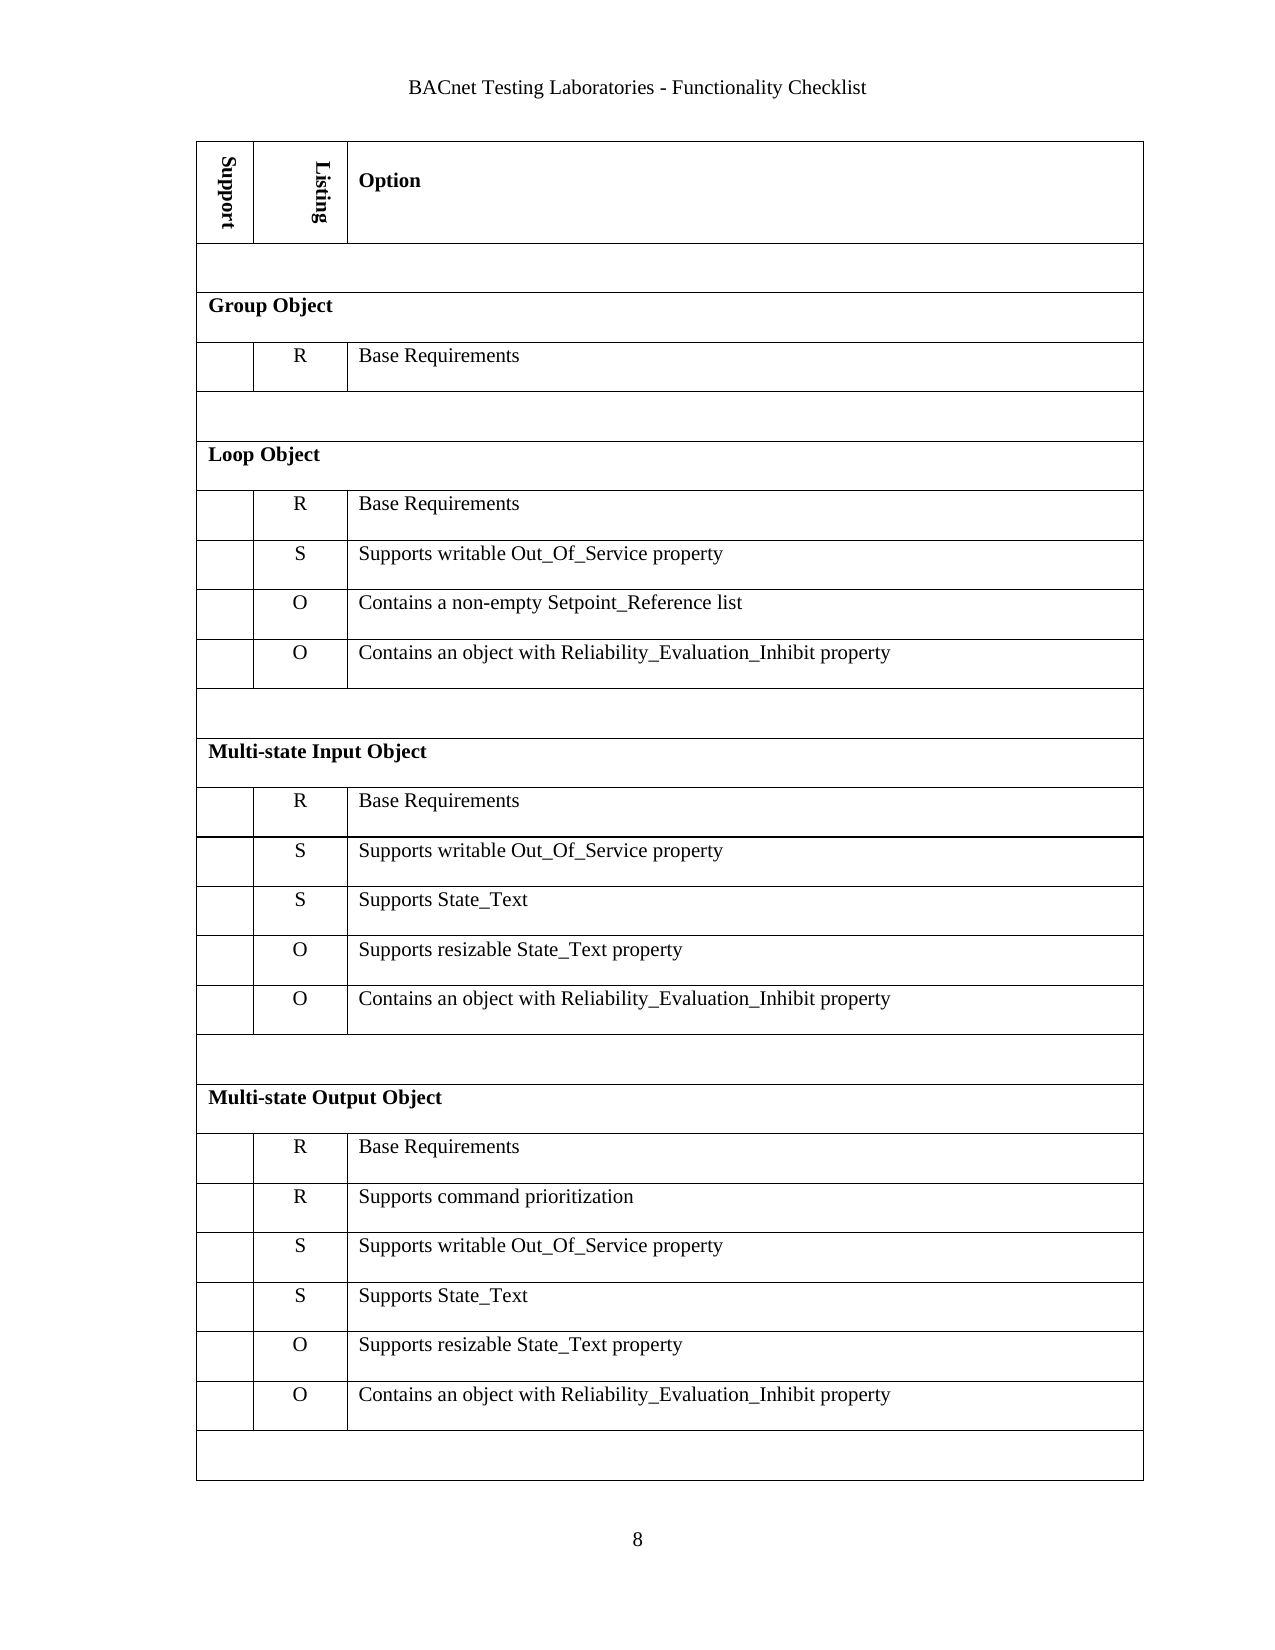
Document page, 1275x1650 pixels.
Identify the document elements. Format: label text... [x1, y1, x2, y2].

table_header Option [348, 142, 1143, 243]
table_cell Supports resizable State_Text property [348, 936, 1143, 985]
table_cell [197, 1283, 253, 1331]
table_cell [197, 1134, 253, 1183]
table_cell [197, 1332, 253, 1381]
table_cell [197, 1233, 253, 1282]
table_cell Base Requirements [348, 788, 1143, 836]
table_cell [197, 640, 253, 688]
table_cell [197, 1184, 253, 1232]
table_cell [197, 392, 1143, 441]
table_cell [197, 838, 253, 886]
table_cell Group Object [197, 293, 1143, 342]
table_cell R [254, 788, 347, 836]
table_cell O [254, 986, 347, 1034]
table_cell Supports State_Text [348, 887, 1143, 935]
table_cell Supports State_Text [348, 1283, 1143, 1331]
table_cell [197, 887, 253, 935]
table_cell Supports command prioritization [348, 1184, 1143, 1232]
table_cell [197, 689, 1143, 737]
table_cell O [254, 590, 347, 638]
table_cell R [254, 491, 347, 539]
table_cell O [254, 936, 347, 985]
table_cell R [254, 1184, 347, 1232]
table_cell [197, 343, 253, 391]
table_header Listing [254, 142, 347, 243]
table_cell R [254, 1134, 347, 1183]
table_cell Multi-state Input Object [197, 739, 1143, 787]
table_cell O [254, 1382, 347, 1430]
table_cell Contains an object with Reliability_Evaluation_Inhibit property [348, 640, 1143, 688]
table_cell [197, 1035, 1143, 1084]
table_cell [197, 1382, 253, 1430]
table_cell Base Requirements [348, 343, 1143, 391]
table_cell S [254, 838, 347, 886]
table_cell Base Requirements [348, 1134, 1143, 1183]
table_cell Contains an object with Reliability_Evaluation_Inhibit property [348, 986, 1143, 1034]
table_cell Supports resizable State_Text property [348, 1332, 1143, 1381]
table_cell S [254, 1283, 347, 1331]
table_cell Multi-state Output Object [197, 1085, 1143, 1133]
table_cell [197, 491, 253, 539]
table_cell R [254, 343, 347, 391]
table_cell [197, 788, 253, 836]
table_cell Base Requirements [348, 491, 1143, 539]
table_header Support [197, 142, 253, 243]
table_cell [197, 541, 253, 589]
table_cell S [254, 1233, 347, 1282]
table_cell Supports writable Out_Of_Service property [348, 541, 1143, 589]
table_cell Supports writable Out_Of_Service property [348, 838, 1143, 886]
table_cell Loop Object [197, 442, 1143, 490]
table_cell O [254, 1332, 347, 1381]
table_cell Contains an object with Reliability_Evaluation_Inhibit property [348, 1382, 1143, 1430]
table_cell [197, 936, 253, 985]
table_cell [197, 986, 253, 1034]
table_cell S [254, 887, 347, 935]
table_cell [348, 1233, 1143, 1282]
table_cell Contains a non-empty Setpoint_Reference list [348, 590, 1143, 638]
table_cell [197, 590, 253, 638]
table_cell [197, 1431, 1143, 1480]
table_cell S [254, 541, 347, 589]
table_cell O [254, 640, 347, 688]
table_cell [197, 244, 1143, 292]
